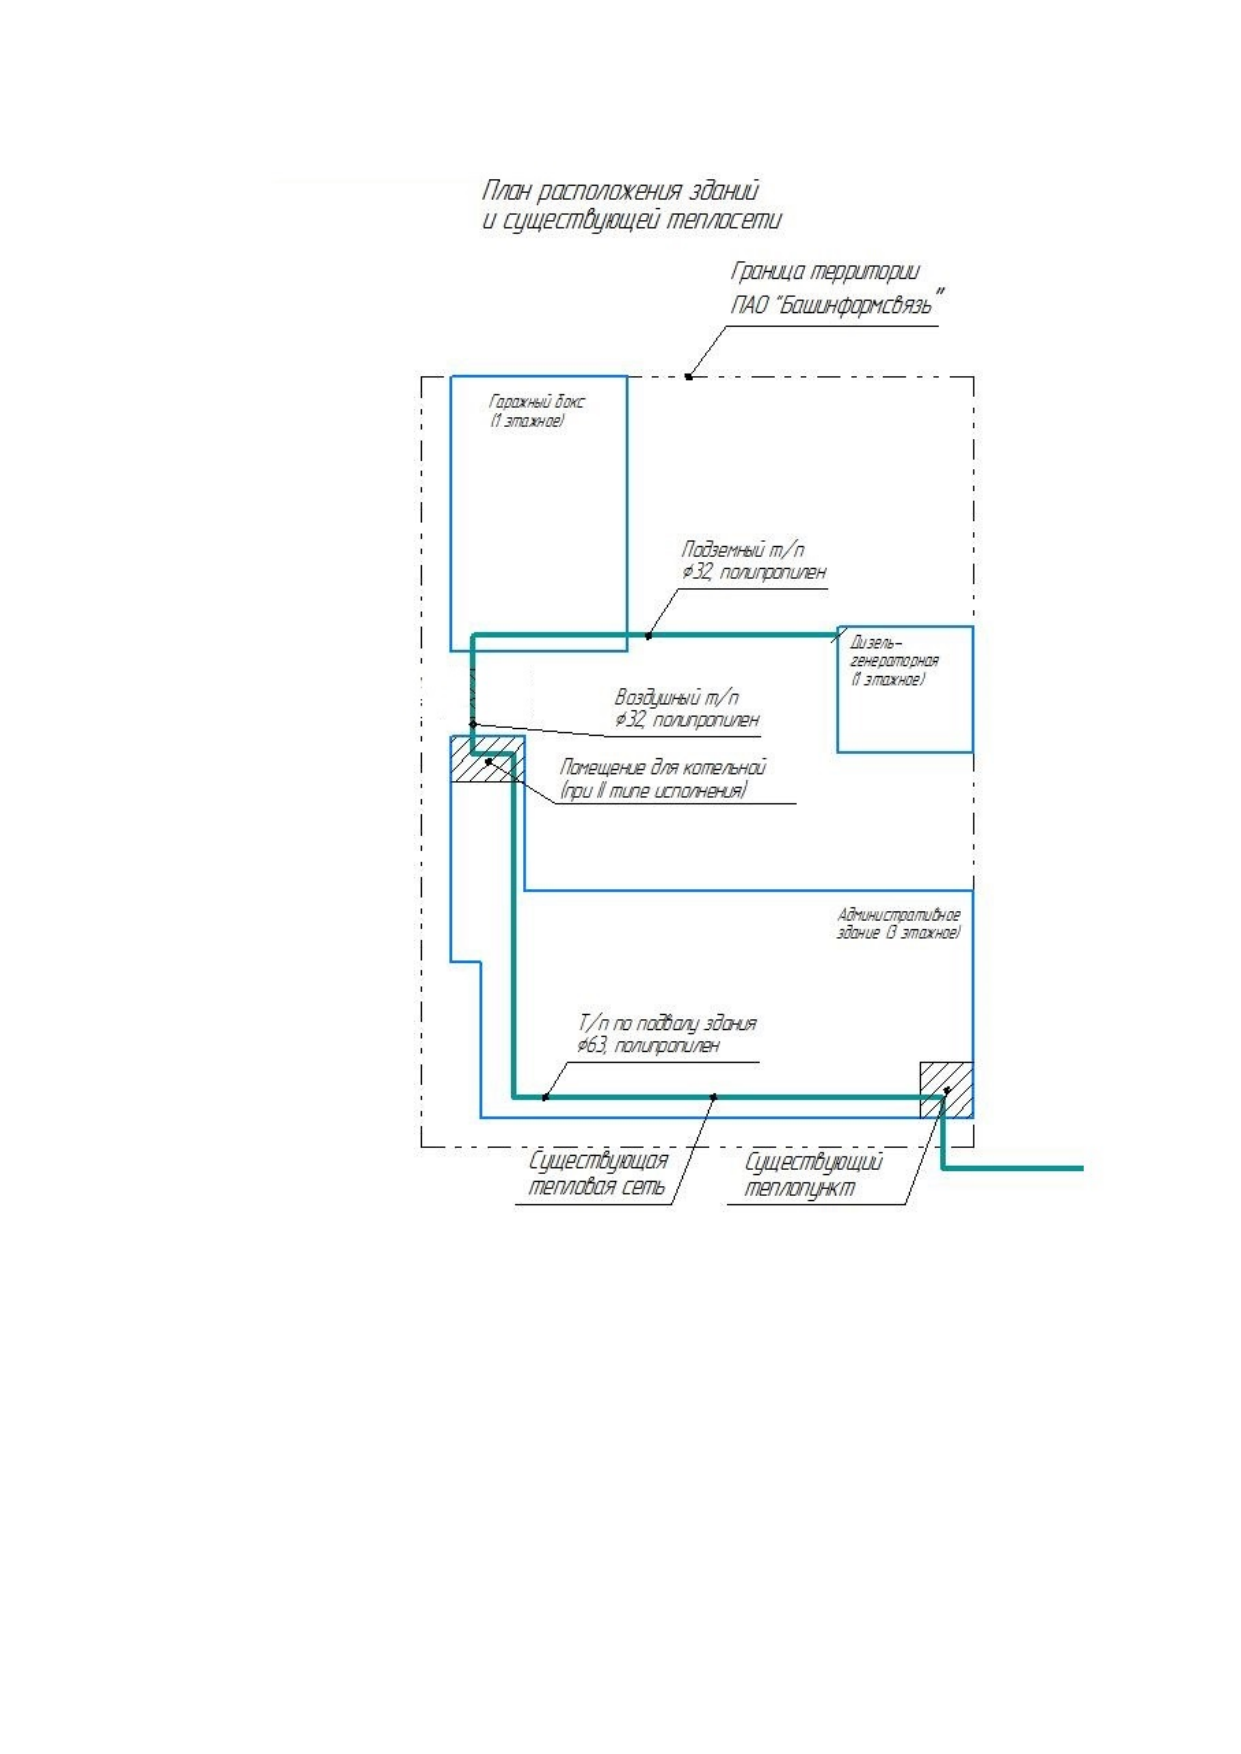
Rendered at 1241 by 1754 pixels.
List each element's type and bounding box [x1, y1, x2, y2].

picture [75, 75, 1166, 1616]
